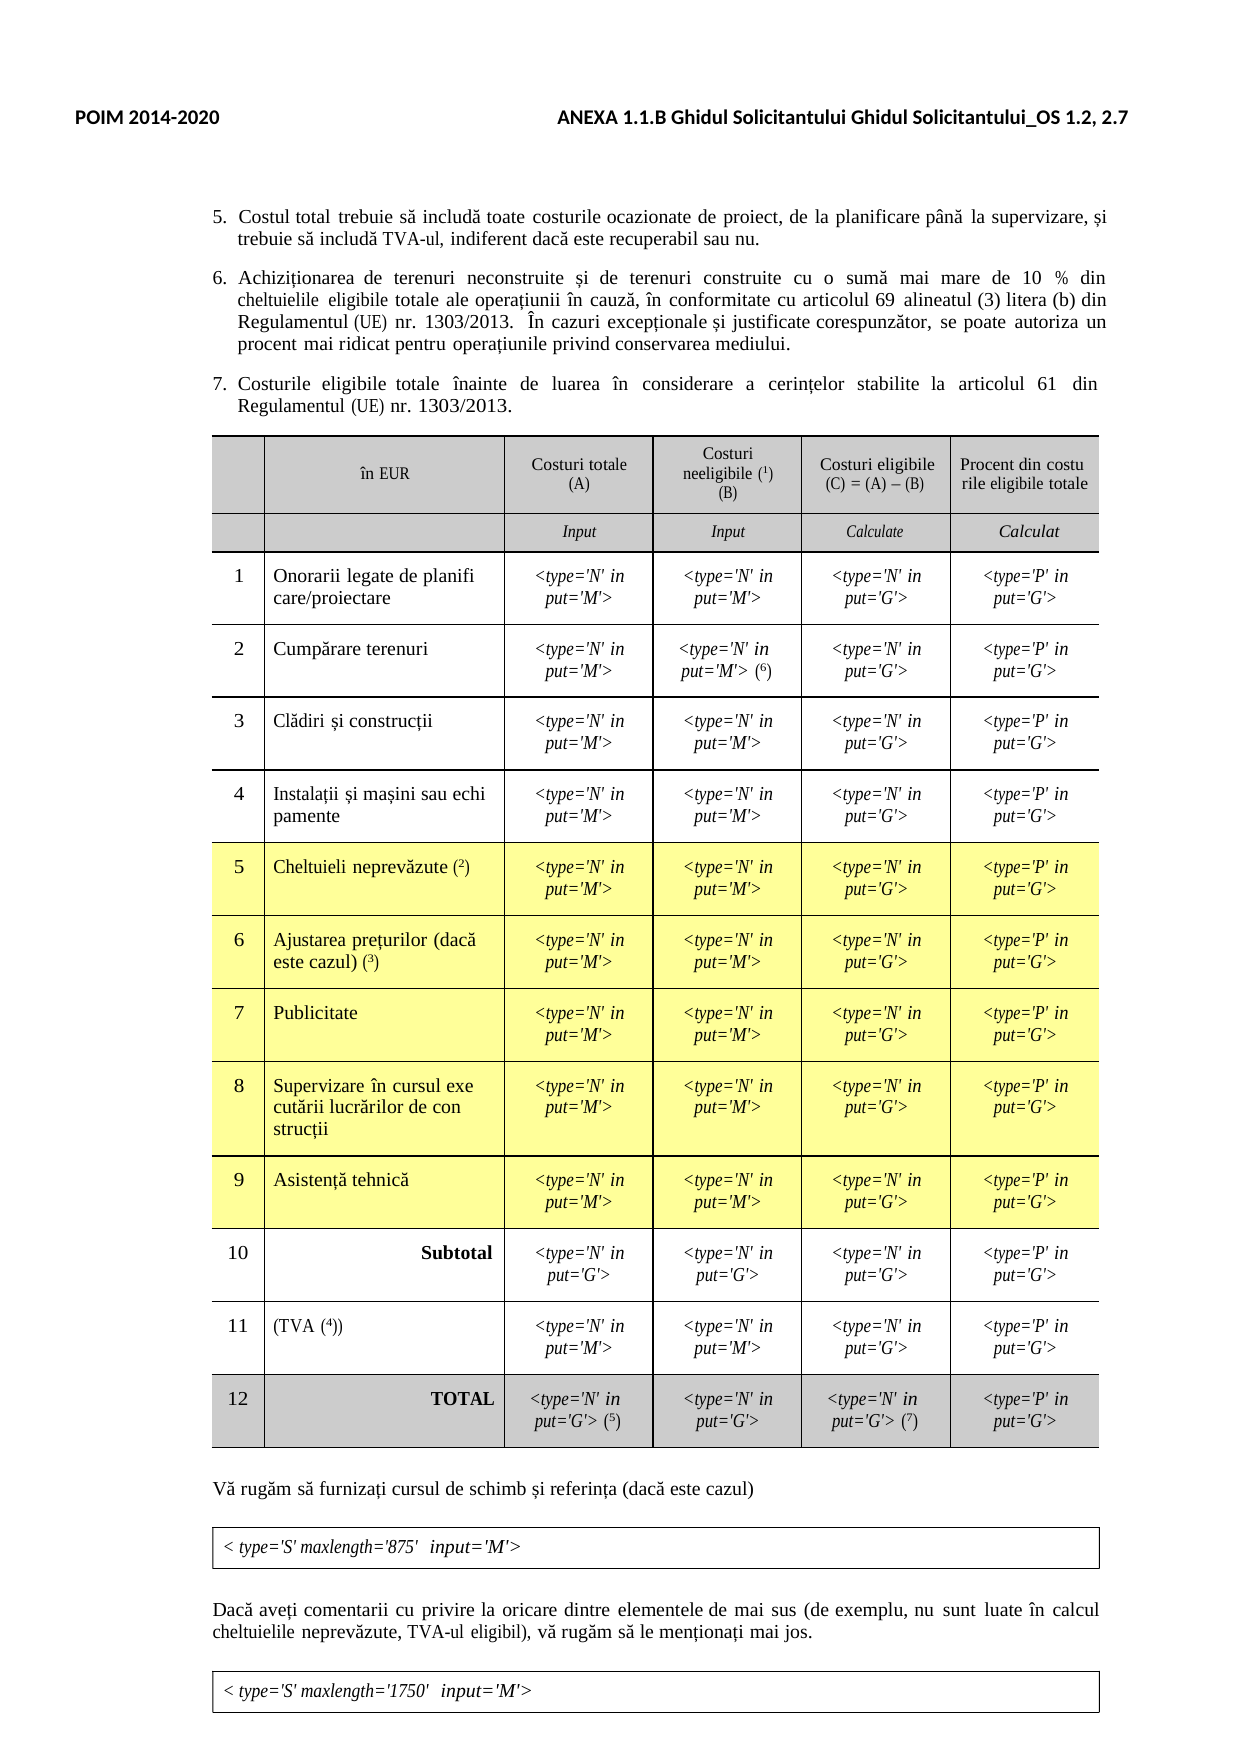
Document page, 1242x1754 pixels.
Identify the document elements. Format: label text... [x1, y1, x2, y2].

table_cell <type='N' in­ put='G'> [802, 989, 950, 1061]
table_cell [212, 514, 264, 551]
table_cell <type='N' in­ put='M'> [505, 916, 652, 988]
text < type='S' maxlength='1750' input='M'> [222, 1679, 1169, 1701]
table_cell 6 [212, 916, 264, 988]
text Dacă aveți comentarii cu privire la oricare dintre elementele de mai sus (de exemplu, nu sunt luate în calcul cheltuielile neprevăzute, TVA-ul eligibil), vă rugăm să le menționați mai jos. [212, 1599, 1107, 1643]
table_cell Publicitate [265, 989, 504, 1061]
table_cell <type='P' in­ put='G'> [951, 625, 1099, 696]
table_cell [265, 514, 504, 551]
table_cell <type='N' in­ put='G'> (7) [802, 1375, 950, 1447]
table_cell Instalații și mașini sau echi­ pamente [265, 771, 504, 842]
table_cell Calculat [951, 514, 1099, 551]
table_cell 9 [212, 1157, 264, 1228]
table_cell <type='N' in­ put='M'> [505, 843, 652, 915]
table_cell 3 [212, 698, 264, 769]
table_cell <type='P' in­ put='G'> [951, 1062, 1099, 1155]
table_cell <type='P' in­ put='G'> [951, 698, 1099, 769]
table_cell <type='N' in­ put='G'> [802, 625, 950, 696]
table_header Procent din costu­ rile eligibile totale [951, 437, 1099, 513]
table_cell Subtotal [265, 1229, 504, 1301]
text 6. Achiziționarea de terenuri neconstruite și de terenuri construite cu o sumă mai mare de 10 % din cheltuielile eligibile totale ale operațiunii în cauză, în conformitate cu articolul 69 alineatul (3) litera (b) din Regulamentul (UE) nr. 1303/2013. În cazuri excepționale și justificate corespunzător, se poate autoriza un procent mai ridicat pentru operațiunile privind conservarea mediului. [212, 267, 1107, 355]
table_cell <type='N' in­ put='M'> [654, 1157, 801, 1228]
table_cell 4 [212, 771, 264, 842]
table_cell <type='N' in­ put='G'> [505, 1229, 652, 1301]
table_cell 7 [212, 989, 264, 1061]
table_cell <type='N' in­ put='M'> [654, 698, 801, 769]
table_header [212, 437, 264, 513]
table_cell <type='N' in­ put='M'> [654, 1062, 801, 1155]
table_cell <type='N' in­ put='G'> [654, 1375, 801, 1447]
text < type='S' maxlength='875' input='M'> [222, 1535, 1169, 1558]
table_cell <type='N' in­ put='G'> [802, 843, 950, 915]
table_cell <type='N' in­ put='G'> [802, 771, 950, 842]
text 7. Costurile eligibile totale înainte de luarea în considerare a cerințelor stabilite la articolul 61 din [212, 372, 1169, 394]
table_cell 12 [212, 1375, 264, 1447]
table_cell <type='N' in­ put='M'> [654, 1302, 801, 1374]
table_cell Input [654, 514, 801, 551]
table_cell 5 [212, 843, 264, 915]
table_cell <type='N' in­ put='M'> [505, 771, 652, 842]
table_cell <type='N' in­ put='G'> [802, 916, 950, 988]
table_cell <type='N' in­ put='G'> [802, 1229, 950, 1301]
table_cell (TVA (4)) [265, 1302, 504, 1374]
table_cell <type='P' in­ put='G'> [951, 1302, 1099, 1374]
table_cell <type='N' in­ put='M'> [505, 989, 652, 1061]
table_cell <type='P' in­ put='G'> [951, 1157, 1099, 1228]
table_cell <type='N' in­ put='G'> [654, 1229, 801, 1301]
table_cell Cheltuieli neprevăzute (2) [265, 843, 504, 915]
table_cell <type='P' in­ put='G'> [951, 771, 1099, 842]
table_cell <type='P' in­ put='G'> [951, 843, 1099, 915]
table_cell <type='N' in­ put='G'> [802, 1302, 950, 1374]
table_cell 1 [212, 553, 264, 624]
table_cell Ajustarea prețurilor (dacă este cazul) (3) [265, 916, 504, 988]
table_cell <type='P' in­ put='G'> [951, 553, 1099, 624]
table_cell <type='N' in­ put='M'> [654, 989, 801, 1061]
table_cell <type='N' in­ put='M'> [505, 1302, 652, 1374]
table_cell <type='N' in­ put='M'> [654, 916, 801, 988]
table_cell <type='N' in­ put='M'> [505, 625, 652, 696]
table_cell <type='N' in­ put='M'> [654, 771, 801, 842]
table_cell Input [505, 514, 652, 551]
table_cell <type='N' in­ put='G'> [802, 698, 950, 769]
table_cell <type='N' in­ put='M'> [505, 698, 652, 769]
table_cell TOTAL [265, 1375, 504, 1447]
table_cell 11 [212, 1302, 264, 1374]
table_cell <type='N' in­ put='G'> (5) [505, 1375, 652, 1447]
table_cell Supervizare în cursul exe­ cutării lucrărilor de con­ strucții [265, 1062, 504, 1155]
table_cell <type='N' in­ put='M'> [505, 553, 652, 624]
table_cell <type='P' in­ put='G'> [951, 989, 1099, 1061]
table_header Costuri totale (A) [505, 437, 652, 513]
table_cell <type='N' in­ put='M'> [505, 1157, 652, 1228]
table_cell <type='P' in­ put='G'> [951, 1229, 1099, 1301]
table_header Costuri neeligibile (1) (B) [654, 437, 801, 513]
table_cell 8 [212, 1062, 264, 1155]
table_cell <type='N' in­ put='M'> [654, 843, 801, 915]
table_cell Asistență tehnică [265, 1157, 504, 1228]
table_cell <type='P' in­ put='G'> [951, 1375, 1099, 1447]
table_cell <type='N' in­ put='M'> [505, 1062, 652, 1155]
table_cell Clădiri și construcții [265, 698, 504, 769]
table_cell 2 [212, 625, 264, 696]
table_cell Onorarii legate de planifi­ care/proiectare [265, 553, 504, 624]
table_cell <type='N' in­ put='M'> (6) [654, 625, 801, 696]
table_cell Calculate [802, 514, 950, 551]
table_cell <type='N' in­ put='G'> [802, 1157, 950, 1228]
table_cell <type='N' in­ put='G'> [802, 553, 950, 624]
table_cell 10 [212, 1229, 264, 1301]
table_header în EUR [265, 437, 504, 513]
text Vă rugăm să furnizați cursul de schimb și referința (dacă este cazul) [212, 1476, 1169, 1499]
text 5. Costul total trebuie să includă toate costurile ocazionate de proiect, de la planificare până la supervizare, și trebuie să includă TVA-ul, indiferent dacă este recuperabil sau nu. [212, 206, 1107, 249]
table_cell Cumpărare terenuri [265, 625, 504, 696]
table_cell <type='P' in­ put='G'> [951, 916, 1099, 988]
table_header Costuri eligibile (C) = (A) – (B) [802, 437, 950, 513]
table_cell <type='N' in­ put='M'> [654, 553, 801, 624]
text Regulamentul (UE) nr. 1303/2013. [237, 394, 1169, 416]
table_cell <type='N' in­ put='G'> [802, 1062, 950, 1155]
